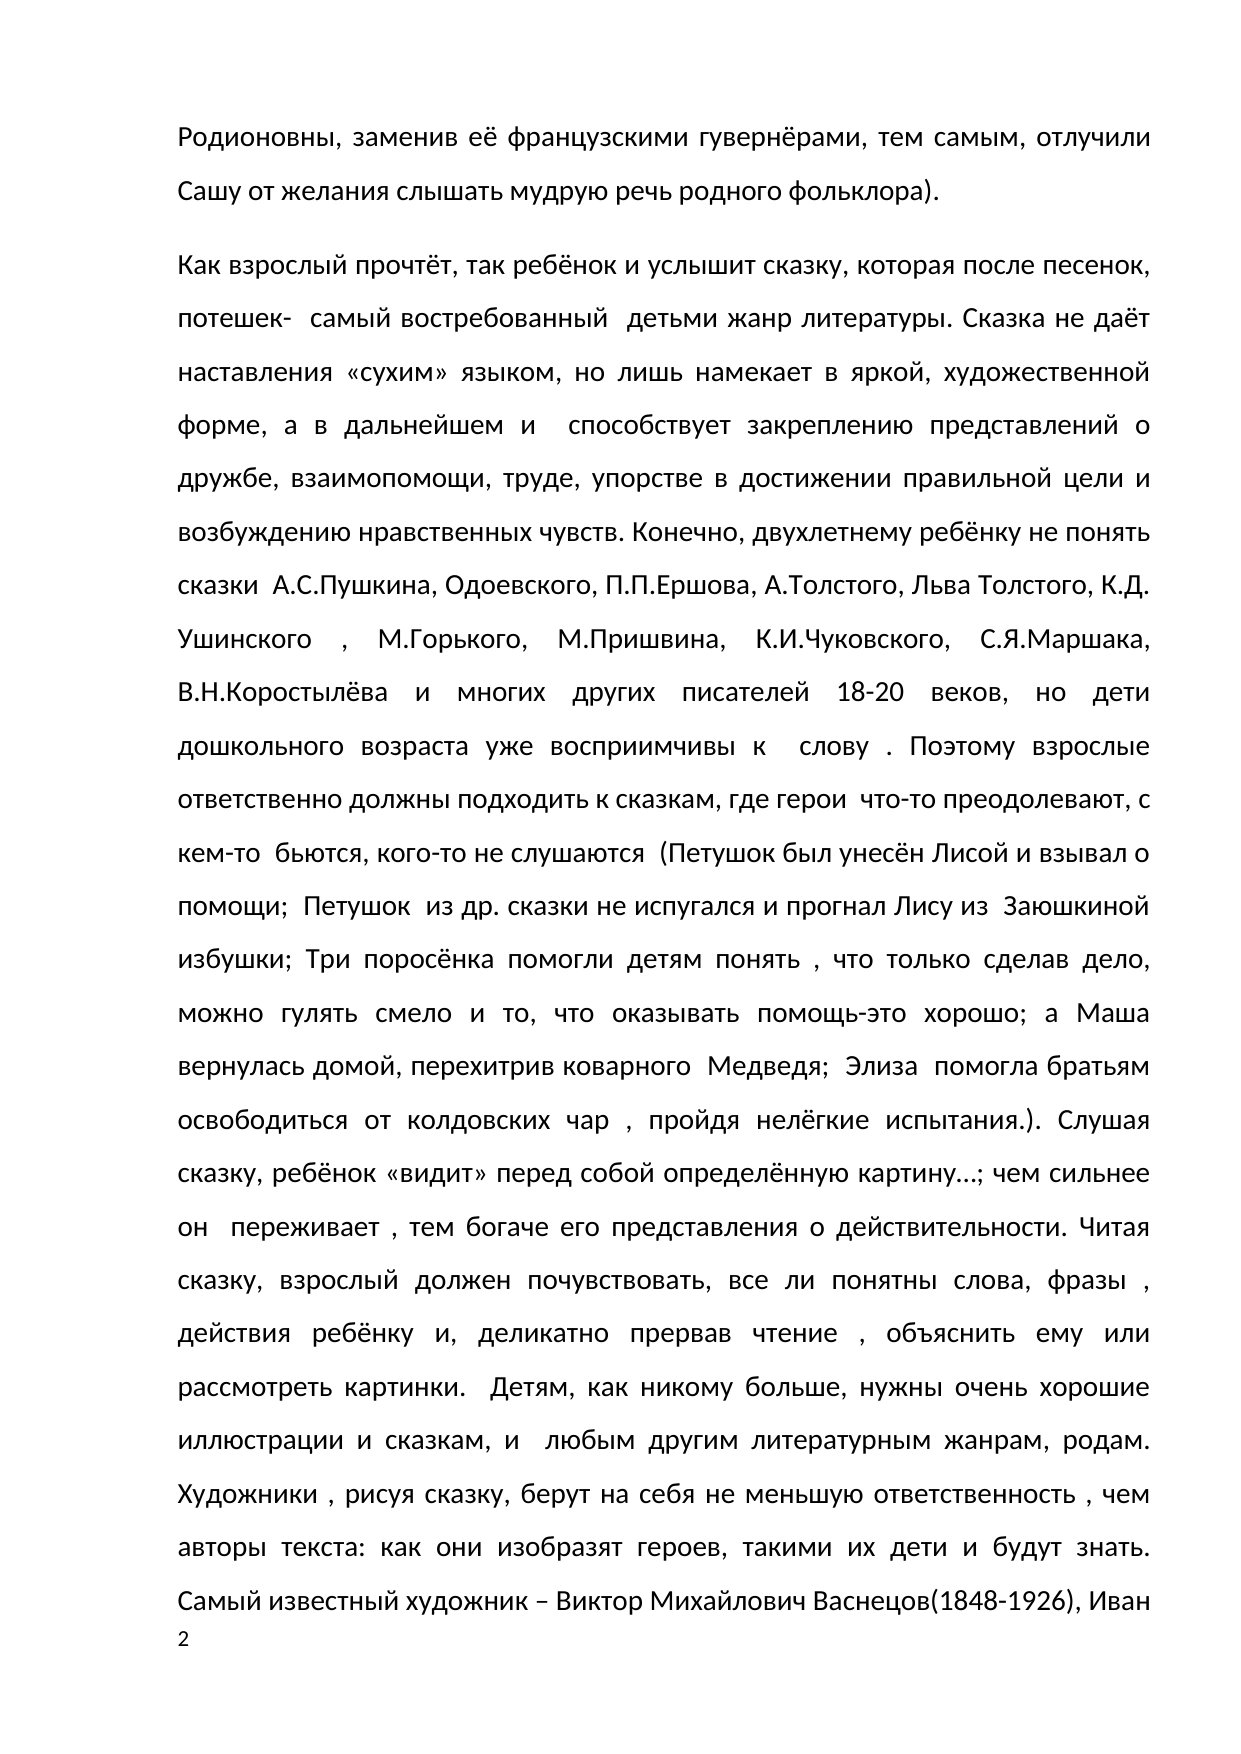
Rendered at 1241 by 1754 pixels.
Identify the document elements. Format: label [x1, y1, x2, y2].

text [177, 118, 1152, 207]
text [177, 246, 1152, 1617]
